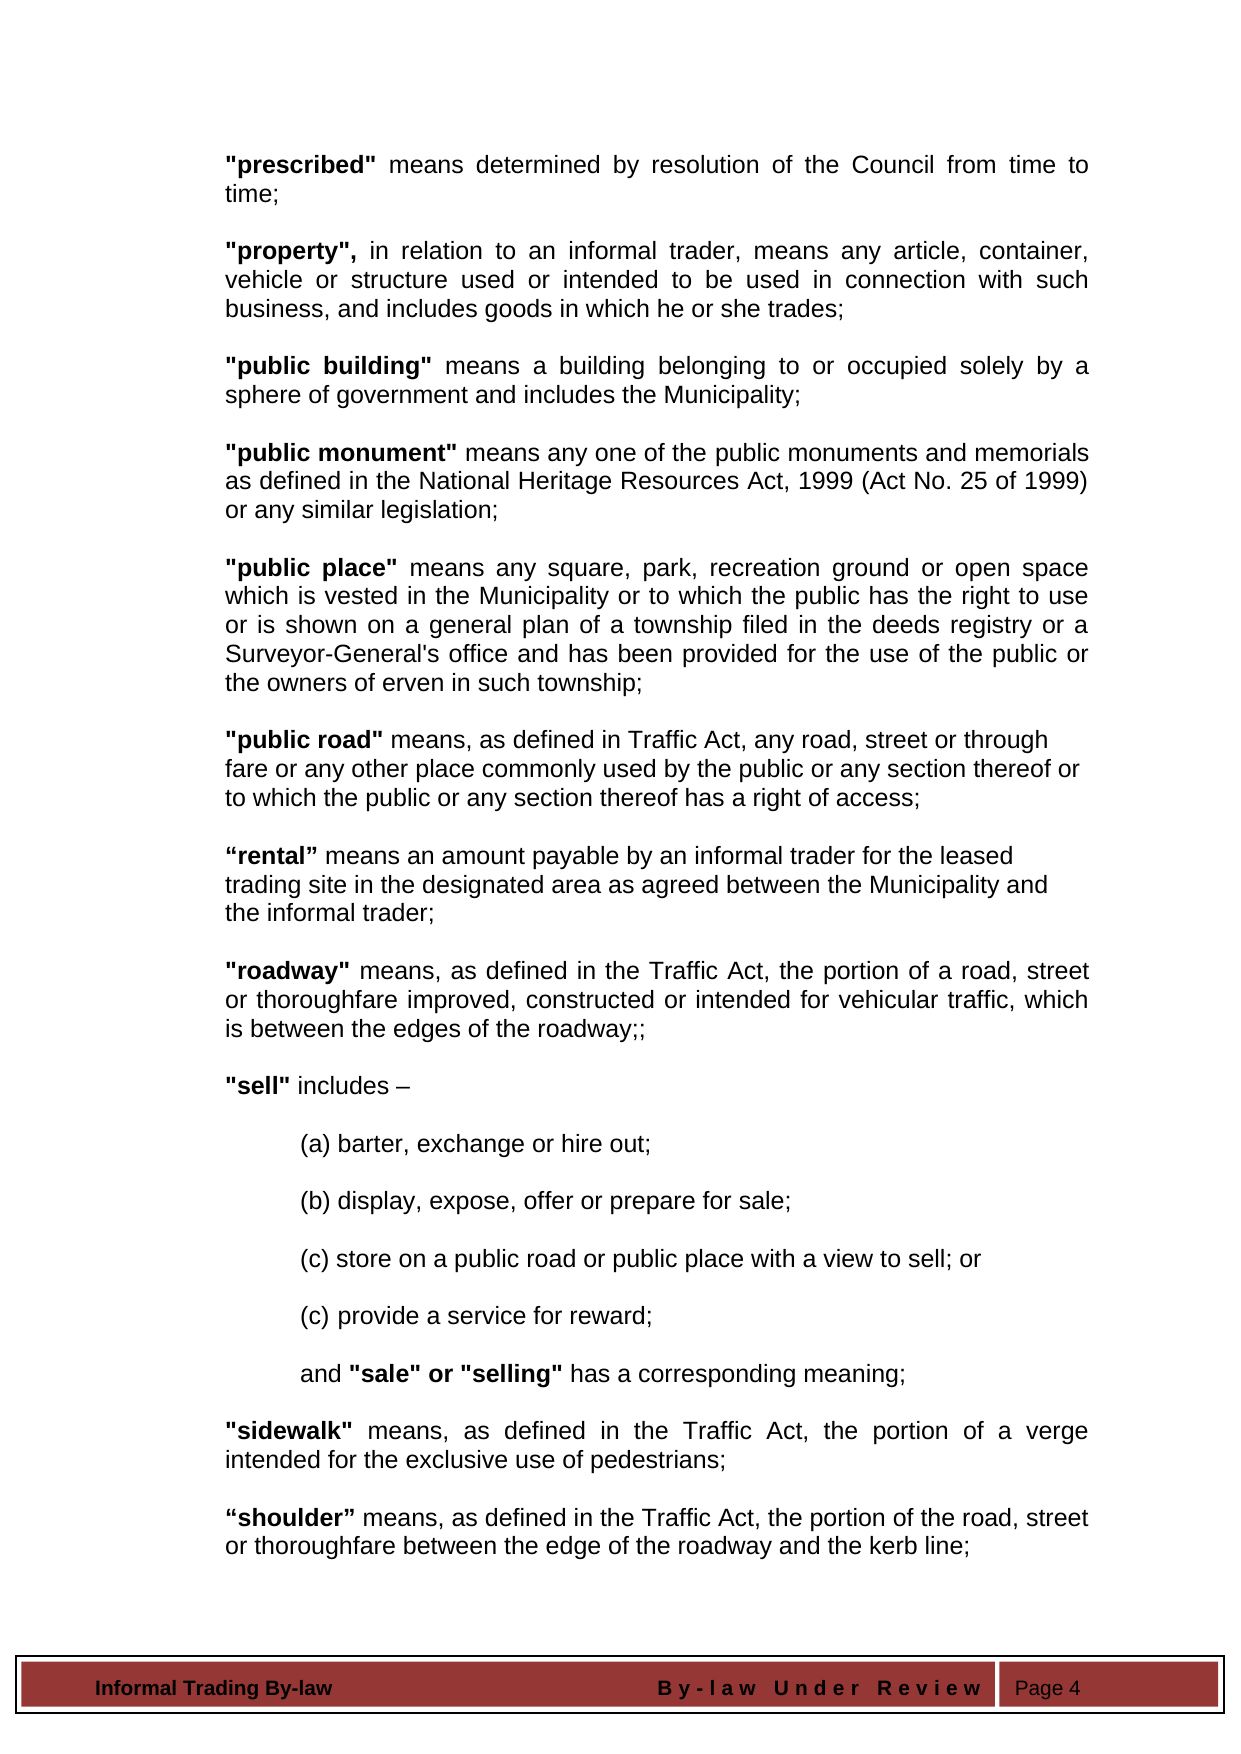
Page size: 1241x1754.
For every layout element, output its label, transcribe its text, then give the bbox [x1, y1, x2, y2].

list display, expose, offer or prepare for sale; [300, 1186, 1090, 1215]
text "sell" includes – [225, 1071, 1090, 1100]
text "public monument" means any one of the public monuments and memorials as defined in the National Heritage Resources Act, 1999 (Act No. 25 of 1999) or any similar legislation; [225, 437, 1090, 524]
text "public place" means any square, park, recreation ground or open space which is vested in the Municipality or to which the public has the right to use or is shown on a general plan of a township filed in the deeds registry or a Surveyor-General's office and has been provided for the use of the public or the owners of erven in such township; [225, 552, 1090, 696]
list provide a service for reward; [300, 1301, 1090, 1330]
text and "sale" or "selling" has a corresponding meaning; [225, 1359, 1090, 1387]
text "roadway" means, as defined in the Traffic Act, the portion of a road, street or thoroughfare improved, constructed or intended for vehicular traffic, which is between the edges of the roadway;; [225, 956, 1090, 1042]
text "prescribed" means determined by resolution of the Council from time to time; [225, 150, 1090, 207]
text “rental” means an amount payable by an informal trader for the leased trading site in the designated area as agreed between the Municipality and the informal trader; [225, 841, 1090, 927]
text (c) store on a public road or public place with a view to sell; or [225, 1244, 1090, 1272]
list barter, exchange or hire out; [300, 1129, 1090, 1157]
text "sidewalk" means, as defined in the Traffic Act, the portion of a verge intended for the exclusive use of pedestrians; [225, 1416, 1090, 1474]
text "public road" means, as defined in Traffic Act, any road, street or through fare or any other place commonly used by the public or any section thereof or to which the public or any section thereof has a right of access; [225, 725, 1090, 812]
text “shoulder” means, as defined in the Traffic Act, the portion of the road, street or thoroughfare between the edge of the roadway and the kerb line; [225, 1502, 1090, 1560]
text "property", in relation to an informal trader, means any article, container, vehicle or structure used or intended to be used in connection with such business, and includes goods in which he or she trades; [225, 236, 1090, 322]
text "public building" means a building belonging to or occupied solely by a sphere of government and includes the Municipality; [225, 351, 1090, 409]
